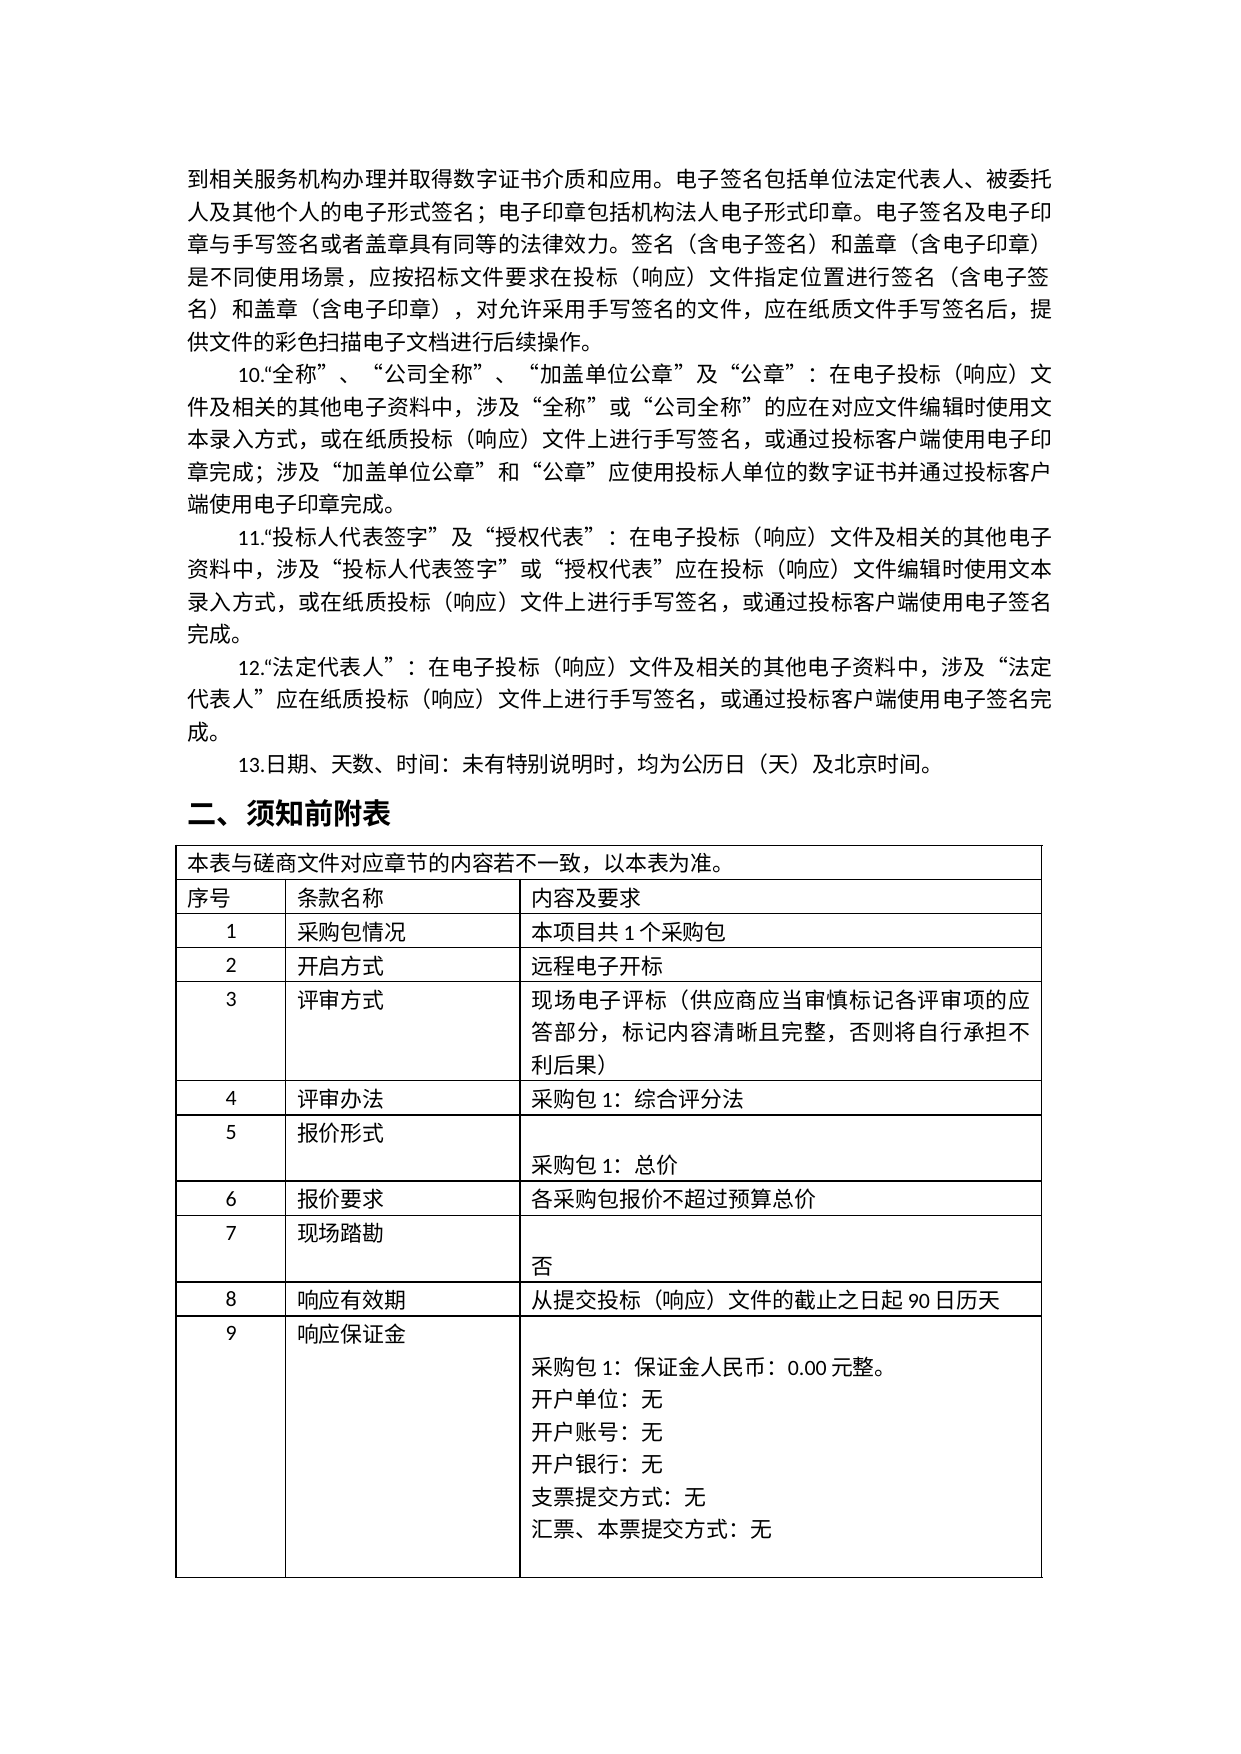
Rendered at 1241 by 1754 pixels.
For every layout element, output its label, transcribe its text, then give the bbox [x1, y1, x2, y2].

table_cell 评审方式 [286, 982, 519, 1080]
table_cell 采购包情况 [286, 914, 519, 947]
table_cell 6 [177, 1182, 285, 1214]
table_cell 本项目共1个采购包 [521, 914, 1041, 947]
table_cell 报价要求 [286, 1182, 519, 1214]
table_cell 2 [177, 948, 285, 981]
table_cell 采购包1：总价 [521, 1116, 1041, 1180]
table_cell 4 [177, 1081, 285, 1114]
table_cell 1 [177, 914, 285, 947]
table_cell 开启方式 [286, 948, 519, 981]
text 11.“投标人代表签字”及“授权代表”：在电子投标（响应）文件及相关的其他电子资料中，涉及“投标人代表签字”或“授权代表”应在投标（响应）文件编辑时使用文本录入方式，或在纸质投标（响应）文件上进行手写签名，或通过投标客户端使用电子签名完成。 [187, 519, 1053, 649]
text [187, 162, 1053, 357]
table_cell 从提交投标（响应）文件的截止之日起90日历天 [521, 1283, 1041, 1315]
table_cell 内容及要求 [521, 880, 1041, 913]
text 13.日期、天数、时间：未有特别说明时，均为公历日（天）及北京时间。 [187, 747, 1053, 779]
table_cell 序号 [177, 880, 285, 913]
table_cell 评审办法 [286, 1081, 519, 1114]
table_cell 现场电子评标（供应商应当审慎标记各评审项的应答部分，标记内容清晰且完整，否则将自行承担不利后果） [521, 982, 1041, 1080]
table_cell 远程电子开标 [521, 948, 1041, 981]
table_cell 7 [177, 1216, 285, 1281]
table_cell 各采购包报价不超过预算总价 [521, 1182, 1041, 1214]
table_cell 现场踏勘 [286, 1216, 519, 1281]
table_cell 采购包1：综合评分法 [521, 1081, 1041, 1114]
text 12.“法定代表人”：在电子投标（响应）文件及相关的其他电子资料中，涉及“法定代表人”应在纸质投标（响应）文件上进行手写签名，或通过投标客户端使用电子签名完成。 [187, 649, 1053, 747]
table_cell 8 [177, 1283, 285, 1315]
table_header 本表与磋商文件对应章节的内容若不一致，以本表为准。 [177, 846, 1041, 878]
table_cell 9 [177, 1317, 285, 1577]
table_cell 响应有效期 [286, 1283, 519, 1315]
table_cell 3 [177, 982, 285, 1080]
text 10.“全称”、“公司全称”、“加盖单位公章”及“公章”：在电子投标（响应）文件及相关的其他电子资料中，涉及“全称”或“公司全称”的应在对应文件编辑时使用文本录入方式，或在纸质投标（响应）文件上进行手写签名，或通过投标客户端使用电子印章完成；涉及“加盖单位公章”和“公章”应使用投标人单位的数字证书并通过投标客户端使用电子印章完成。 [187, 357, 1053, 519]
text 二、须知前附表 [187, 779, 1053, 844]
table_cell 5 [177, 1116, 285, 1180]
table_cell 条款名称 [286, 880, 519, 913]
table_cell 响应保证金 [286, 1317, 519, 1577]
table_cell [521, 1317, 1041, 1577]
table_cell 报价形式 [286, 1116, 519, 1180]
table_cell 否 [521, 1216, 1041, 1281]
